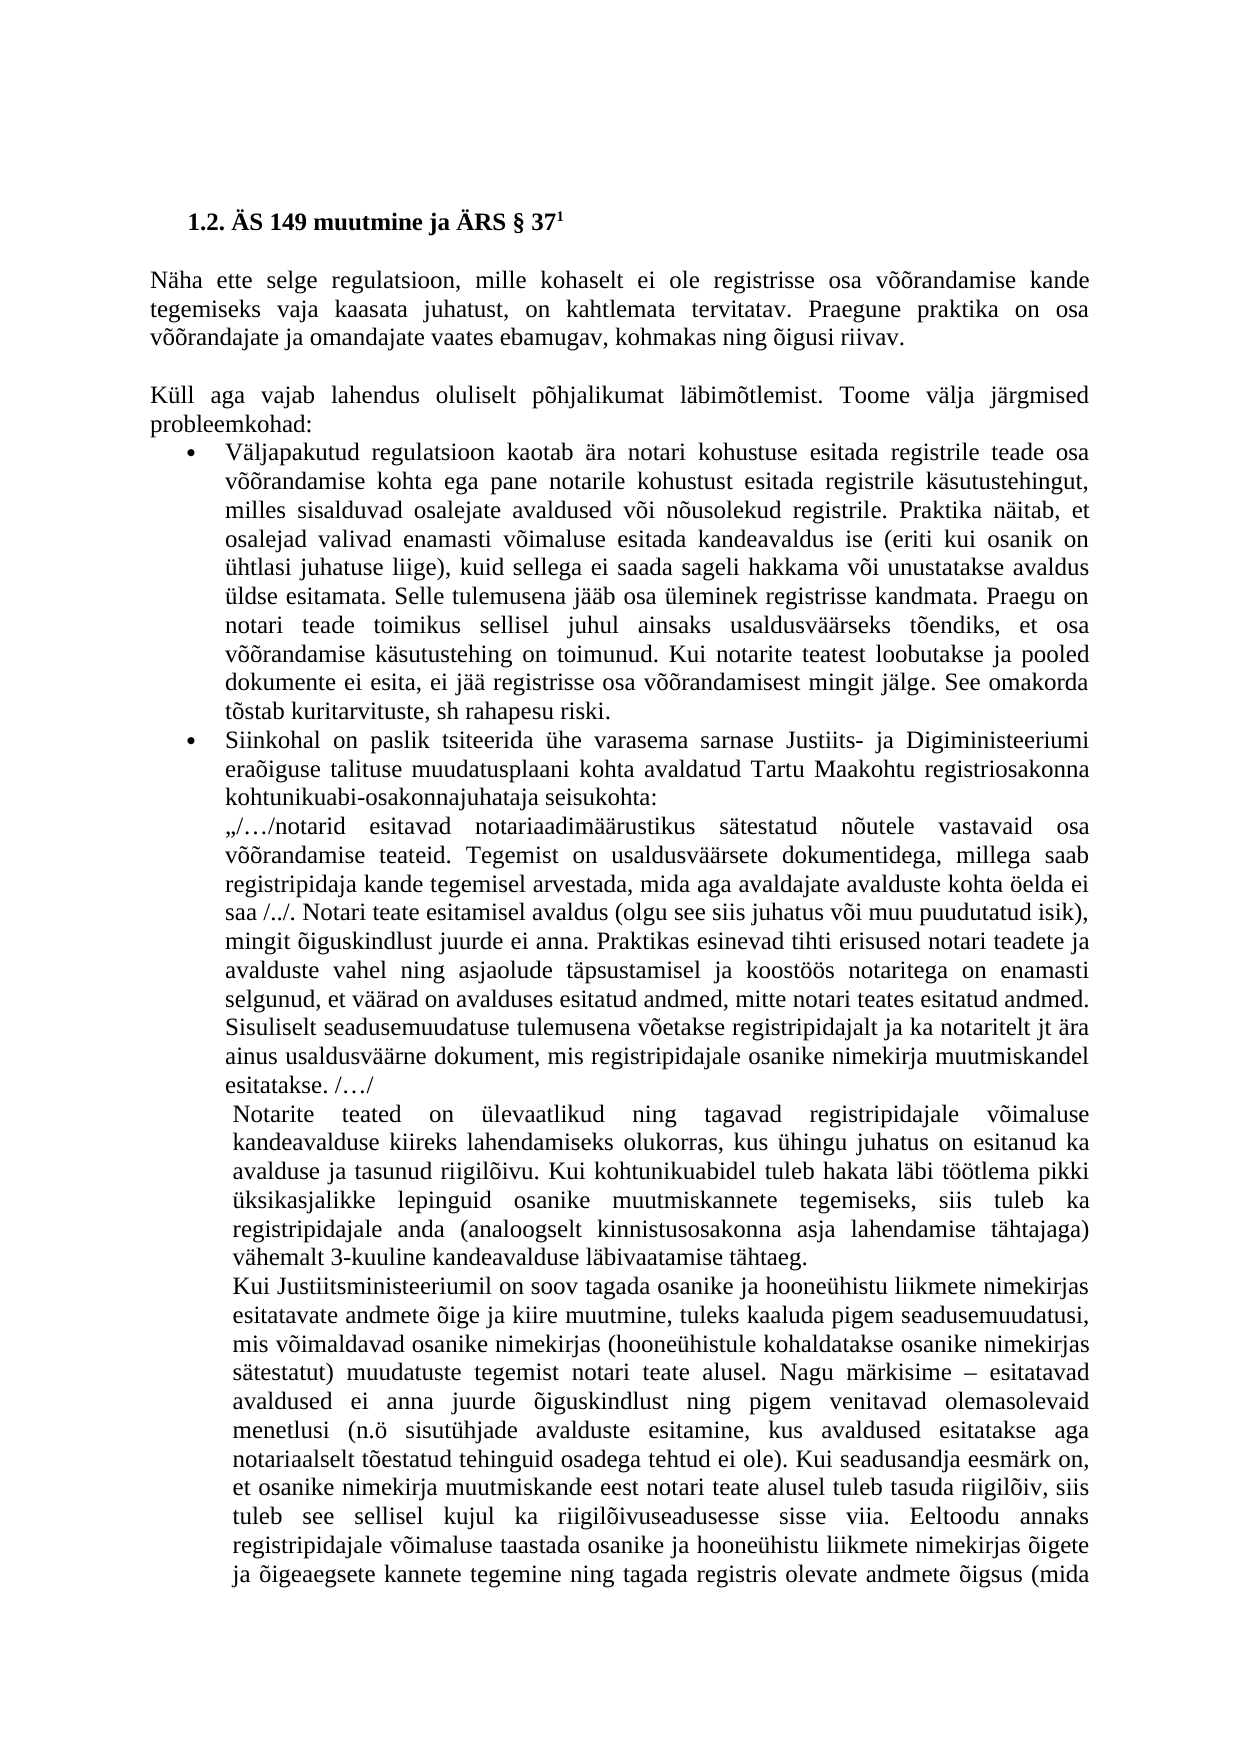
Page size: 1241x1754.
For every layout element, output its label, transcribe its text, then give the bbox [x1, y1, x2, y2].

list Siinkohal on paslik tsiteerida ühe varasema sarnase Justiits- ja Digiministeeriumi eraõiguse talituse muudatusplaani kohta avaldatud Tartu Maakohtu registriosakonna kohtunikuabi-osakonnajuhataja seisukohta: [187, 725, 1090, 811]
text Notarite teated on ülevaatlikud ning tagavad registripidajale võimaluse kandeavalduse kiireks lahendamiseks olukorras, kus ühingu juhatus on esitanud ka avalduse ja tasunud riigilõivu. Kui kohtunikuabidel tuleb hakata läbi töötlema pikki üksikasjalikke lepinguid osanike muutmiskannete tegemiseks, siis tuleb ka registripidajale anda (analoogselt kinnistusosakonna asja lahendamise tähtajaga) vähemalt 3-kuuline kandeavalduse läbivaatamise tähtaeg. [232, 1099, 1090, 1271]
text „/…/notarid esitavad notariaadimäärustikus sätestatud nõutele vastavaid osa võõrandamise teateid. Tegemist on usaldusväärsete dokumentidega, millega saab registripidaja kande tegemisel arvestada, mida aga avaldajate avalduste kohta öelda ei saa /../. Notari teate esitamisel avaldus (olgu see siis juhatus või muu puudutatud isik), mingit õiguskindlust juurde ei anna. Praktikas esinevad tihti erisused notari teadete ja avalduste vahel ning asjaolude täpsustamisel ja koostöös notaritega on enamasti selgunud, et väärad on avalduses esitatud andmed, mitte notari teates esitatud andmed. Sisuliselt seadusemuudatuse tulemusena võetakse registripidajalt ja ka notaritelt jt ära ainus usaldusväärne dokument, mis registripidajale osanike nimekirja muutmiskandel esitatakse. /…/ [225, 811, 1090, 1099]
list Väljapakutud regulatsioon kaotab ära notari kohustuse esitada registrile teade osa võõrandamise kohta ega pane notarile kohustust esitada registrile käsutustehingut, milles sisalduvad osalejate avaldused või nõusolekud registrile. Praktika näitab, et osalejad valivad enamasti võimaluse esitada kandeavaldus ise (eriti kui osanik on ühtlasi juhatuse liige), kuid sellega ei saada sageli hakkama või unustatakse avaldus üldse esitamata. Selle tulemusena jääb osa üleminek registrisse kandmata. Praegu on notari teade toimikus sellisel juhul ainsaks usaldusväärseks tõendiks, et osa võõrandamise käsutustehing on toimunud. Kui notarite teatest loobutakse ja pooled dokumente ei esita, ei jää registrisse osa võõrandamisest mingit jälge. See omakorda tõstab kuritarvituste, sh rahapesu riski. [187, 437, 1090, 725]
text Näha ette selge regulatsioon, mille kohaselt ei ole registrisse osa võõrandamise kande tegemiseks vaja kaasata juhatust, on kahtlemata tervitatav. Praegune praktika on osa võõrandajate ja omandajate vaates ebamugav, kohmakas ning õigusi riivav. [150, 265, 1090, 351]
list ÄS 149 muutmine ja ÄRS § 371 [187, 207, 1090, 236]
text Küll aga vajab lahendus oluliselt põhjalikumat läbimõtlemist. Toome välja järgmised probleemkohad: [150, 380, 1090, 437]
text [232, 1271, 1090, 1587]
